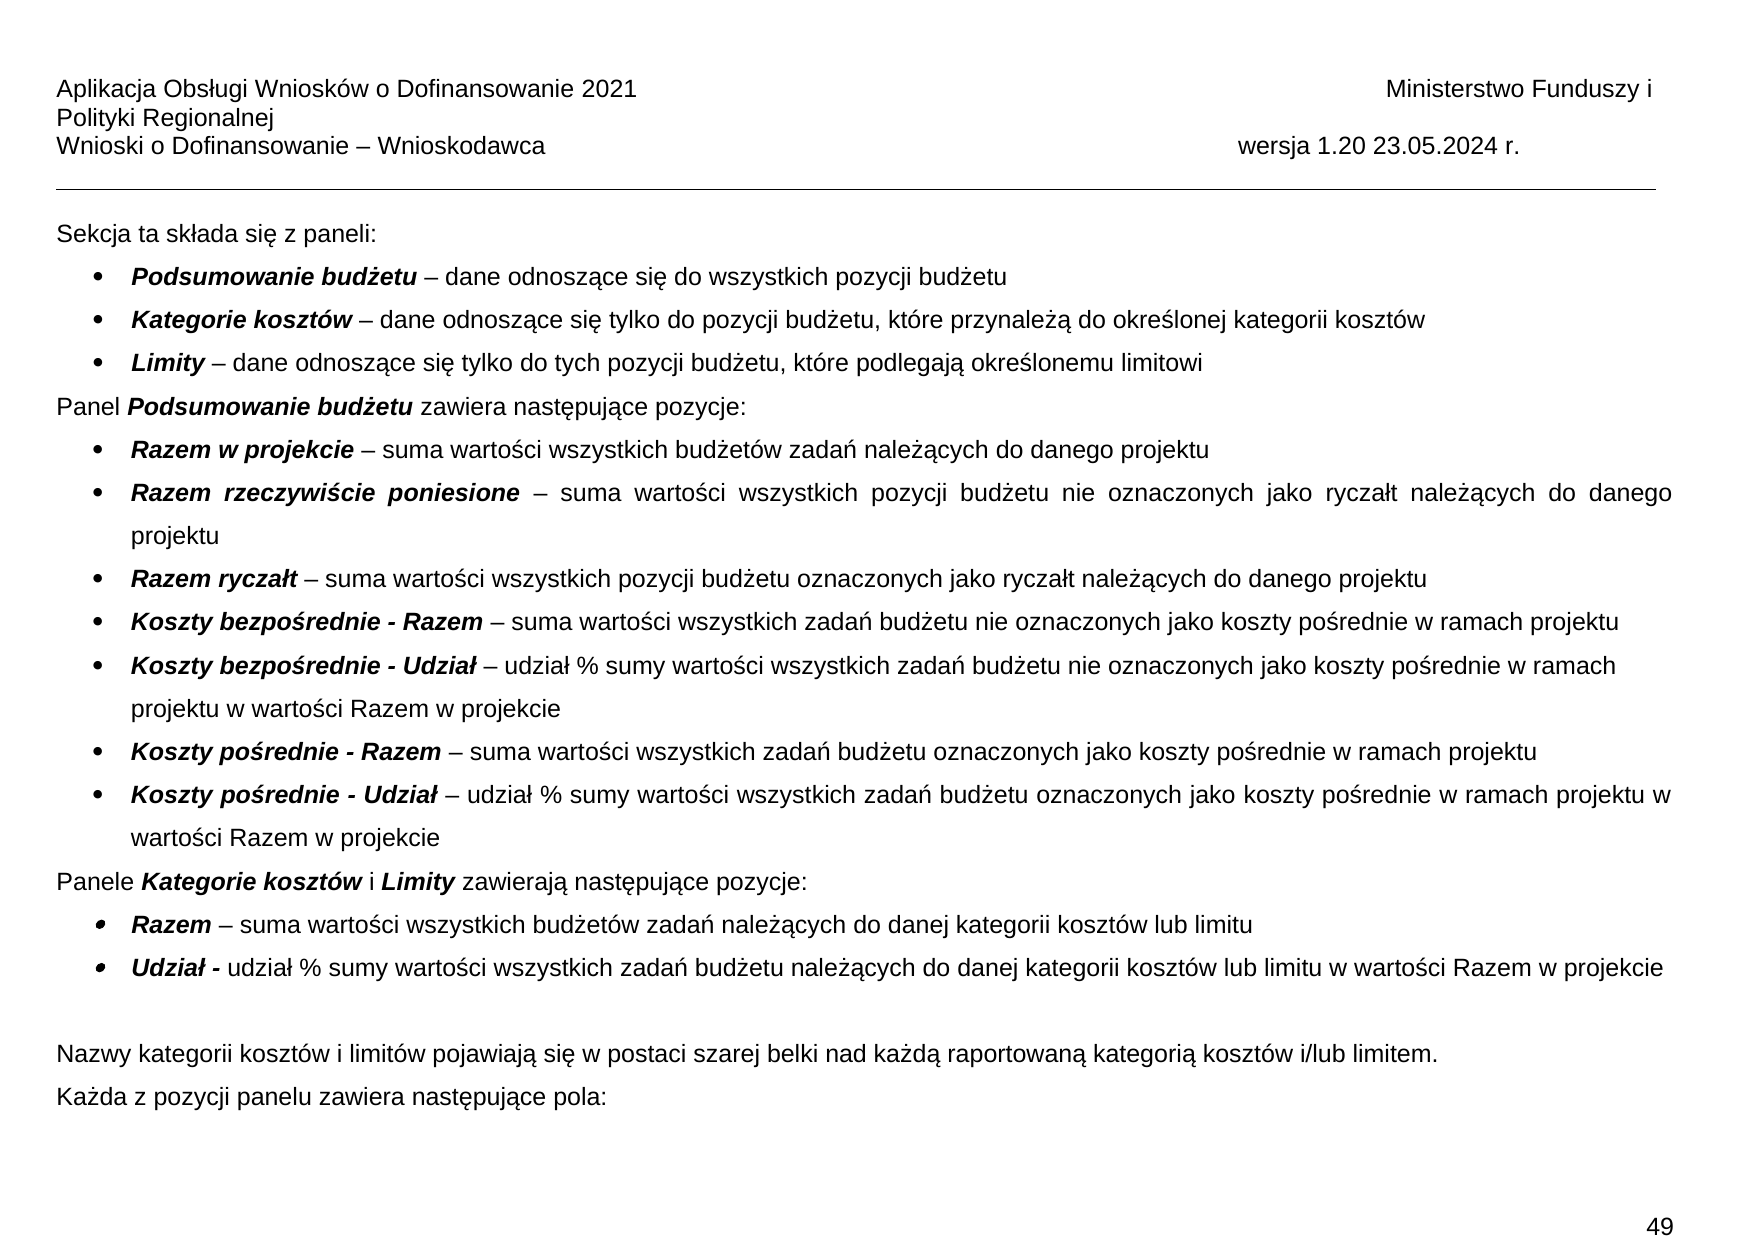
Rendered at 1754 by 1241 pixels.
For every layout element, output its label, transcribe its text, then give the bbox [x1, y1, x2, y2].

text Panel Podsumowanie budżetu zawiera następujące pozycje: [56, 391, 1674, 420]
list Koszty bezpośrednie - Razem – suma wartości wszystkich zadań budżetu nie oznaczonych jako koszty pośrednie w ramach projektu [93, 607, 1674, 636]
text Każda z pozycji panelu zawiera następujące pola: [56, 1082, 1674, 1111]
text Sekcja ta składa się z paneli: [56, 219, 1674, 247]
list Podsumowanie budżetu – dane odnoszące się do wszystkich pozycji budżetu [94, 262, 1674, 291]
list Udział - udział % sumy wartości wszystkich zadań budżetu należących do danej kategorii kosztów lub limitu w wartości Razem w projekcie [94, 953, 1674, 982]
text Nazwy kategorii kosztów i limitów pojawiają się w postaci szarej belki nad każdą raportowaną kategorią kosztów i/lub limitem. [56, 1039, 1674, 1068]
list Kategorie kosztów – dane odnoszące się tylko do pozycji budżetu, które przynależą do określonej kategorii kosztów [94, 305, 1674, 334]
text Panele Kategorie kosztów i Limity zawierają następujące pozycje: [56, 867, 1674, 895]
list Koszty bezpośrednie - Udział – udział % sumy wartości wszystkich zadań budżetu nie oznaczonych jako koszty pośrednie w ramach projektu w wartości Razem w projekcie [93, 651, 1674, 723]
list Limity – dane odnoszące się tylko do tych pozycji budżetu, które podlegają określonemu limitowi [94, 348, 1674, 377]
list Razem ryczałt – suma wartości wszystkich pozycji budżetu oznaczonych jako ryczałt należących do danego projektu [93, 564, 1674, 593]
list Razem w projekcie – suma wartości wszystkich budżetów zadań należących do danego projektu [93, 434, 1674, 463]
list Razem rzeczywiście poniesione – suma wartości wszystkich pozycji budżetu nie oznaczonych jako ryczałt należących do danego projektu [93, 478, 1674, 550]
list Koszty pośrednie - Udział – udział % sumy wartości wszystkich zadań budżetu oznaczonych jako koszty pośrednie w ramach projektu w wartości Razem w projekcie [93, 780, 1674, 852]
list Razem – suma wartości wszystkich budżetów zadań należących do danej kategorii kosztów lub limitu [94, 910, 1674, 938]
list Koszty pośrednie - Razem – suma wartości wszystkich zadań budżetu oznaczonych jako koszty pośrednie w ramach projektu [93, 737, 1674, 766]
